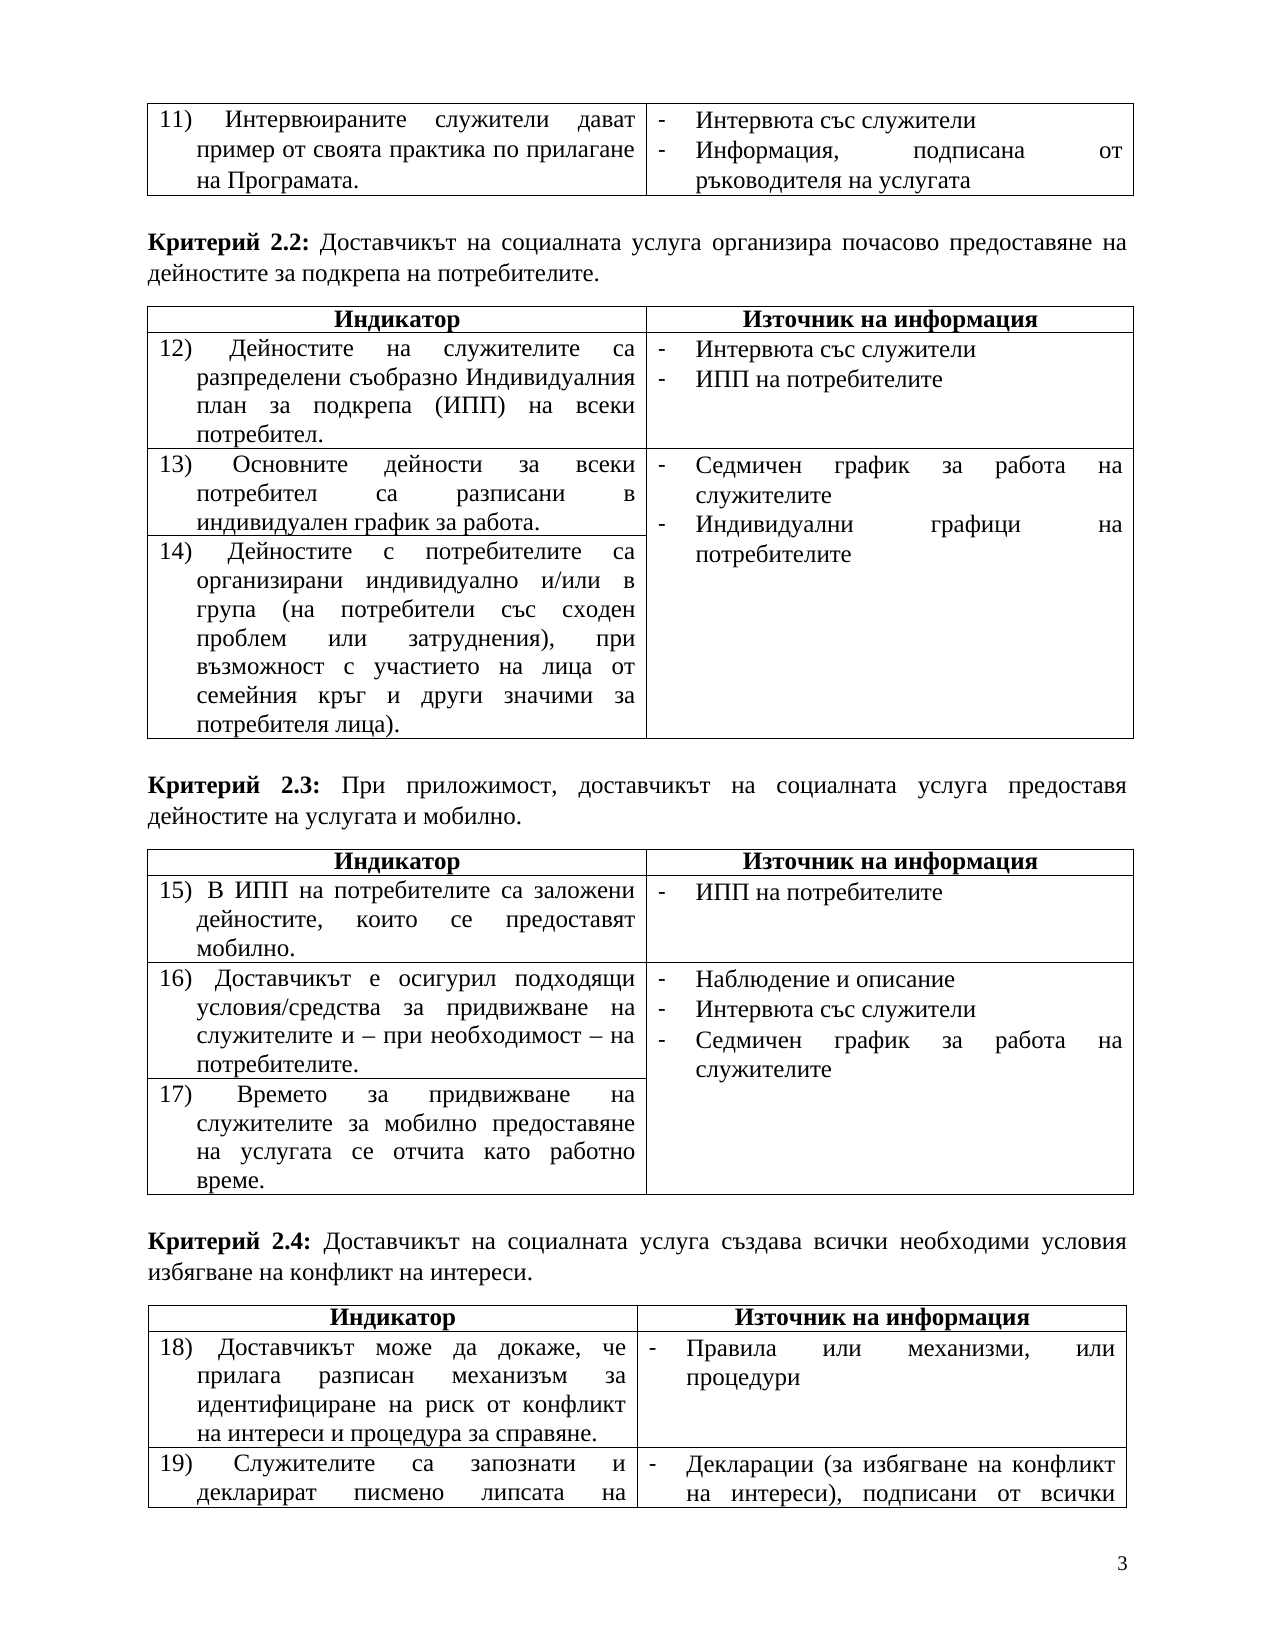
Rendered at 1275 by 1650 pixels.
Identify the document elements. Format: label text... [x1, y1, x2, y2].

table_cell Основните дейности за всеки потребител са разписани в индивидуален график за работа. [148, 449, 646, 535]
table_cell Правила или механизми, или процедури [638, 1332, 1126, 1447]
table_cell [149, 1448, 637, 1507]
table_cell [638, 1448, 1126, 1507]
table_header Източник на информация [647, 850, 1133, 874]
table_cell Наблюдение и описание Интервюта със служители Седмичен график за работа на служителите [647, 963, 1133, 1194]
table_cell Дейностите на служителите са разпределени съобразно Индивидуалния план за подкрепа (ИПП) на всеки потребител. [148, 333, 646, 448]
text Критерий 2.3: При приложимост, доставчикът на социалната услуга предоставя дейностите на услугата и мобилно. [148, 770, 1127, 829]
table_header Индикатор [148, 307, 646, 332]
table_cell В ИПП на потребителите са заложени дейностите, които се предоставят мобилно. [148, 876, 646, 962]
table_cell Дейностите с потребителите са организирани индивидуално и/или в група (на потребители със сходен проблем или затруднения), при възможност с участието на лица от семейния кръг и други значими за потребителя лица). [148, 536, 646, 738]
table_cell ИПП на потребителите [647, 876, 1133, 962]
table_cell Интервюта със служители Информация, подписана от ръководителя на услугата [647, 104, 1133, 195]
table_cell Интервюта със служители ИПП на потребителите [647, 333, 1133, 448]
table_cell Доставчикът е осигурил подходящи условия/средства за придвижване на служителите и – при необходимост – на потребителите. [148, 963, 646, 1078]
text Критерий 2.4: Доставчикът на социалната услуга създава всички необходими условия избягване на конфликт на интереси. [148, 1226, 1127, 1286]
table_cell Времето за придвижване на служителите за мобилно предоставяне на услугата се отчита като работно време. [148, 1079, 646, 1194]
table_cell Интервюираните служители дават пример от своята практика по прилагане на Програмата. [148, 104, 646, 195]
table_cell Доставчикът може да докаже, че прилага разписан механизъм за идентифициране на риск от конфликт на интереси и процедура за справяне. [149, 1332, 637, 1447]
table_header Индикатор [149, 1306, 637, 1331]
table_header Индикатор [148, 850, 646, 874]
text Критерий 2.2: Доставчикът на социалната услуга организира почасово предоставяне на дейностите за подкрепа на потребителите. [148, 227, 1127, 287]
table_header Източник на информация [647, 307, 1133, 332]
table_cell Седмичен график за работа на служителите Индивидуални графици на потребителите [647, 449, 1133, 738]
table_header Източник на информация [638, 1306, 1126, 1331]
